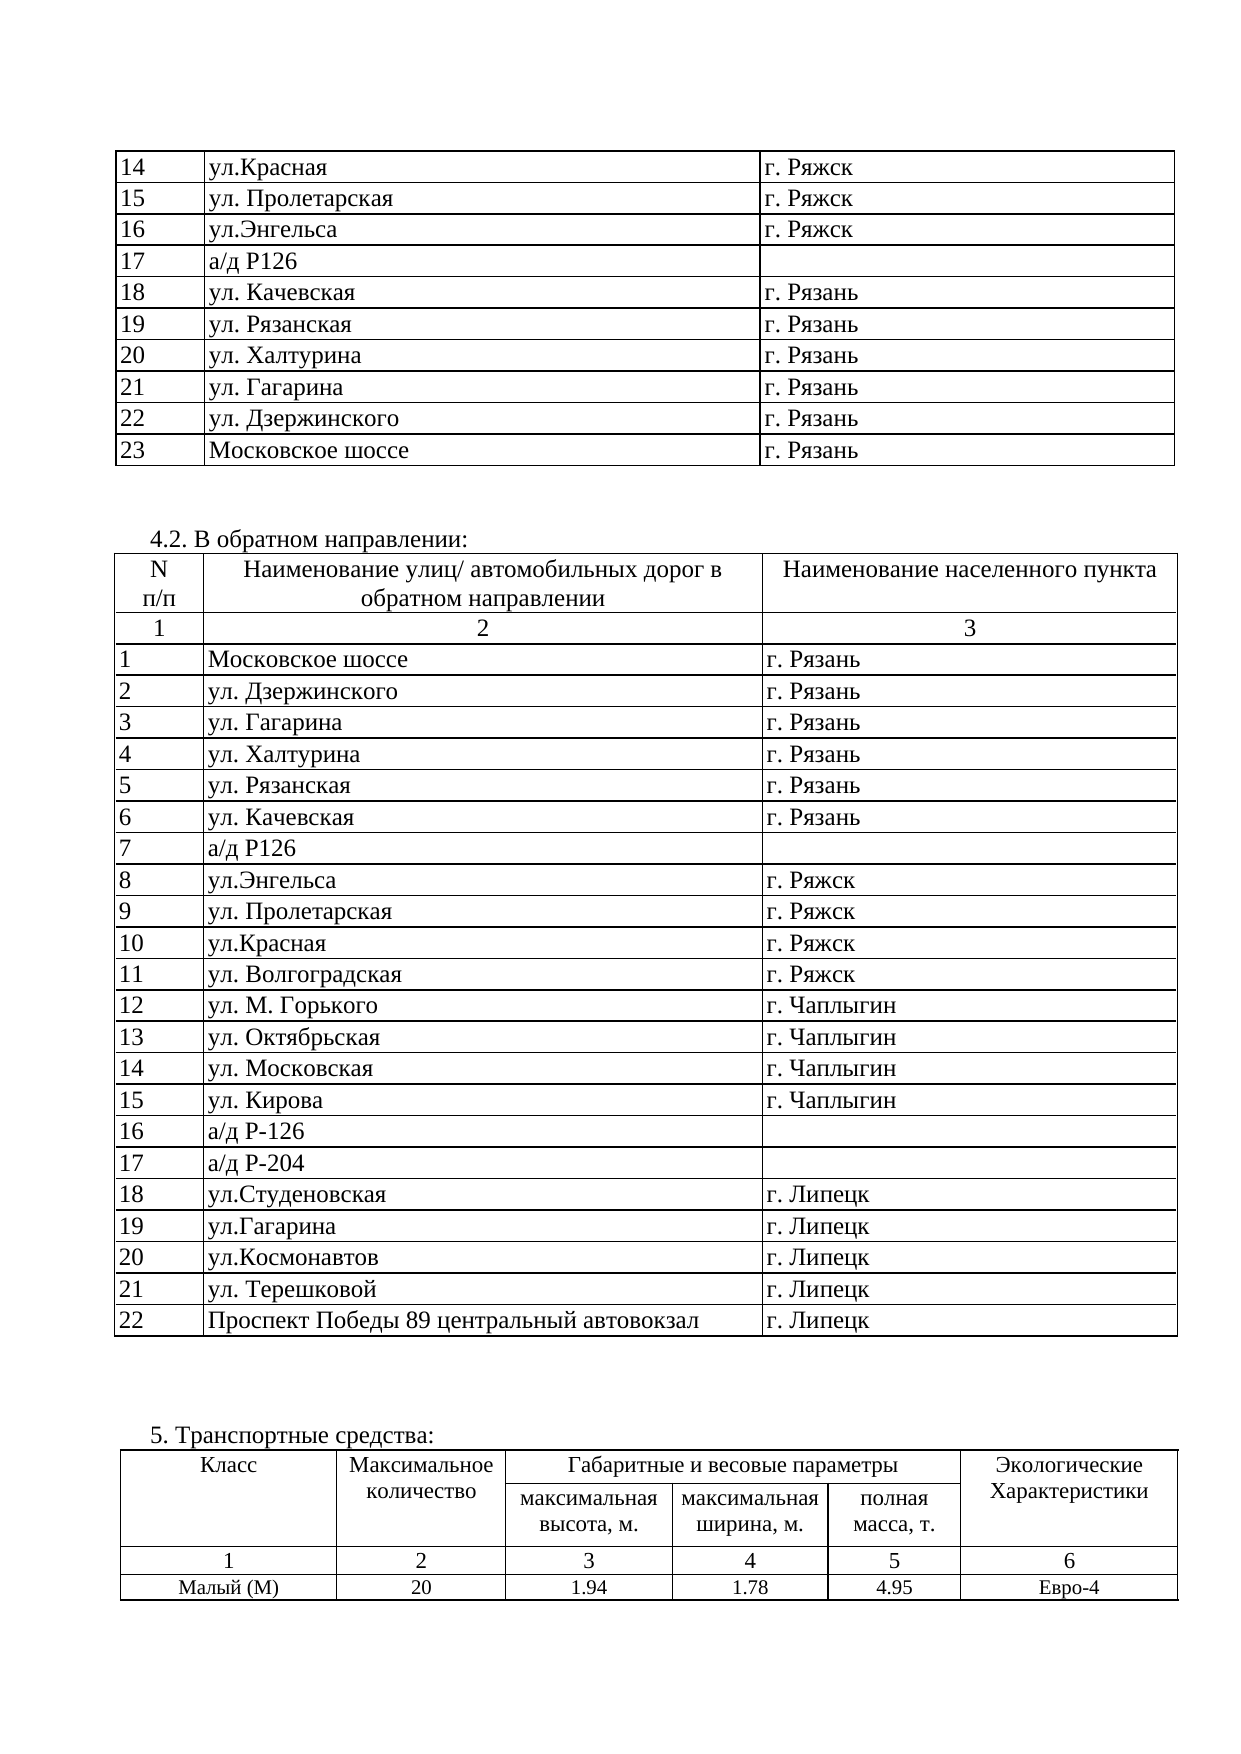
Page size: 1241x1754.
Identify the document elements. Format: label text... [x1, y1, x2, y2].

table_cell Проспект Победы 89 центральный автовокзал [204, 1305, 762, 1335]
table_cell ул. Рязанская [205, 309, 759, 339]
table_cell г. Ряжск [763, 895, 1177, 926]
table_cell Евро-4 [961, 1575, 1177, 1599]
table_cell [761, 246, 1174, 276]
table_cell 6 [115, 801, 203, 832]
table_cell 16 [115, 1116, 203, 1146]
table_header Наименование населенного пункта [763, 554, 1177, 611]
table_header Наименование улиц/ автомобильных дорог в обратном направлении [204, 554, 762, 611]
table_header Экологические Характеристики [961, 1451, 1177, 1546]
table_cell ул. Кирова [204, 1085, 762, 1115]
table_cell 1 [115, 644, 203, 674]
table_cell г. Ряжск [761, 183, 1174, 213]
table_cell г. Рязань [763, 800, 1177, 832]
table_cell а/д Р-204 [204, 1148, 762, 1178]
text 4.2. В обратном направлении: [150, 524, 1090, 552]
table_cell ул.Энгельса [204, 865, 762, 894]
table_cell ул. Терешковой [204, 1274, 762, 1303]
table_cell г. Рязань [763, 769, 1177, 800]
table_cell г. Липецк [763, 1241, 1177, 1272]
table_cell ул. Дзержинского [205, 403, 759, 433]
table_cell 3 [115, 707, 203, 737]
table_cell 4 [115, 738, 203, 769]
table_cell 5 [829, 1547, 960, 1574]
table_cell 21 [115, 1273, 203, 1303]
table_cell ул.Космонавтов [204, 1242, 762, 1272]
table_cell ул. Качевская [205, 277, 759, 307]
table_cell ул. Московская [204, 1053, 762, 1083]
table_cell г. Ряжск [761, 215, 1174, 244]
table_cell г. Рязань [763, 706, 1177, 737]
table_cell 6 [961, 1547, 1177, 1574]
table_cell 12 [115, 990, 203, 1020]
table_cell максимальная ширина, м. [673, 1484, 827, 1546]
table_cell ул. Халтурина [205, 340, 759, 370]
table_cell 3 [763, 611, 1177, 643]
table_cell а/д Р-126 [204, 1116, 762, 1146]
table_cell ул.Студеновская [204, 1179, 762, 1209]
table_cell г. Рязань [761, 309, 1174, 339]
table_cell а/д Р126 [204, 833, 762, 863]
table_cell 15 [115, 1084, 203, 1115]
table_cell г. Чаплыгин [763, 1083, 1177, 1115]
table_cell г. Липецк [763, 1178, 1177, 1209]
table_cell г. Липецк [763, 1272, 1177, 1303]
table_cell 20 [115, 1242, 203, 1272]
table_cell г. Чаплыгин [763, 989, 1177, 1020]
table_cell 23 [117, 435, 204, 464]
table_cell [763, 1115, 1177, 1146]
table_cell 22 [115, 1305, 203, 1335]
table_cell Московское шоссе [204, 645, 762, 674]
table_cell 20 [337, 1575, 505, 1599]
table_cell ул. Халтурина [204, 739, 762, 769]
table_cell г. Липецк [763, 1209, 1177, 1241]
table_cell ул. М. Горького [204, 991, 762, 1020]
table_cell г. Ряжск [763, 863, 1177, 894]
table_header Класс [121, 1451, 336, 1546]
table_cell 13 [115, 1021, 203, 1052]
table_cell 2 [204, 613, 762, 643]
table_cell ул. Качевская [204, 802, 762, 832]
table_cell 14 [117, 152, 204, 181]
table_cell г. Рязань [761, 435, 1174, 464]
table_header Габаритные и весовые параметры [506, 1451, 960, 1482]
table_cell ул.Энгельса [205, 215, 759, 244]
table_cell 19 [117, 309, 204, 339]
table_cell 11 [115, 959, 203, 989]
table_cell 14 [115, 1053, 203, 1083]
table_cell а/д Р126 [205, 246, 759, 276]
table_cell г. Чаплыгин [763, 1020, 1177, 1052]
table_cell 1 [121, 1547, 336, 1574]
table_cell 10 [115, 927, 203, 957]
table_cell 22 [117, 403, 204, 433]
table_cell 2 [337, 1547, 505, 1574]
table_cell 17 [115, 1147, 203, 1178]
table_cell 21 [117, 372, 204, 402]
table_cell 8 [115, 864, 203, 894]
table_cell ул. Рязанская [204, 770, 762, 800]
table_header N п/п [115, 554, 203, 611]
table_cell ул. Пролетарская [205, 183, 759, 213]
table_cell г. Ряжск [763, 926, 1177, 957]
table_cell полная масса, т. [829, 1484, 960, 1546]
table_cell [763, 1146, 1177, 1178]
text 5. Транспортные средства: [150, 1420, 1090, 1449]
table_cell 18 [117, 277, 204, 307]
table_cell г. Чаплыгин [763, 1052, 1177, 1083]
table_cell г. Рязань [761, 277, 1174, 307]
table_cell ул. Пролетарская [204, 896, 762, 926]
table_header Максимальное количество [337, 1451, 505, 1546]
table_cell 7 [115, 833, 203, 863]
table_cell ул. Гагарина [204, 707, 762, 737]
table_cell ул. Волгоградская [204, 959, 762, 989]
table_cell Малый (М) [121, 1575, 336, 1599]
table_cell 1 [115, 613, 203, 643]
table_cell 5 [115, 770, 203, 800]
table_cell г. Рязань [761, 372, 1174, 402]
table_cell 4 [673, 1547, 827, 1574]
table_cell 18 [115, 1179, 203, 1209]
table_cell максимальная высота, м. [506, 1484, 672, 1546]
table_cell г. Рязань [761, 403, 1174, 433]
table_cell 15 [117, 183, 204, 213]
table_cell г. Липецк [763, 1304, 1177, 1335]
table_cell г. Рязань [761, 340, 1174, 370]
table_cell 4.95 [829, 1575, 960, 1599]
table_cell 16 [117, 215, 204, 244]
table_cell 20 [117, 340, 204, 370]
table_cell 2 [115, 675, 203, 706]
table_cell г. Ряжск [763, 958, 1177, 989]
table_cell 19 [115, 1210, 203, 1241]
table_cell Московское шоссе [205, 435, 759, 464]
table_cell ул. Гагарина [205, 372, 759, 402]
table_cell 1.78 [673, 1575, 827, 1599]
table_cell г. Рязань [763, 737, 1177, 769]
table_cell ул. Дзержинского [204, 676, 762, 706]
table_cell г. Рязань [763, 674, 1177, 706]
table_cell ул.Красная [205, 152, 759, 181]
table_cell ул.Гагарина [204, 1211, 762, 1241]
table_cell 1.94 [506, 1575, 672, 1599]
table_cell ул.Красная [204, 928, 762, 957]
table_cell г. Ряжск [761, 152, 1174, 181]
table_cell ул. Октябрьская [204, 1022, 762, 1052]
table_cell 9 [115, 896, 203, 926]
table_cell 17 [117, 246, 204, 276]
table_cell г. Рязань [763, 643, 1177, 674]
table_cell 3 [506, 1547, 672, 1574]
table_cell [763, 832, 1177, 863]
